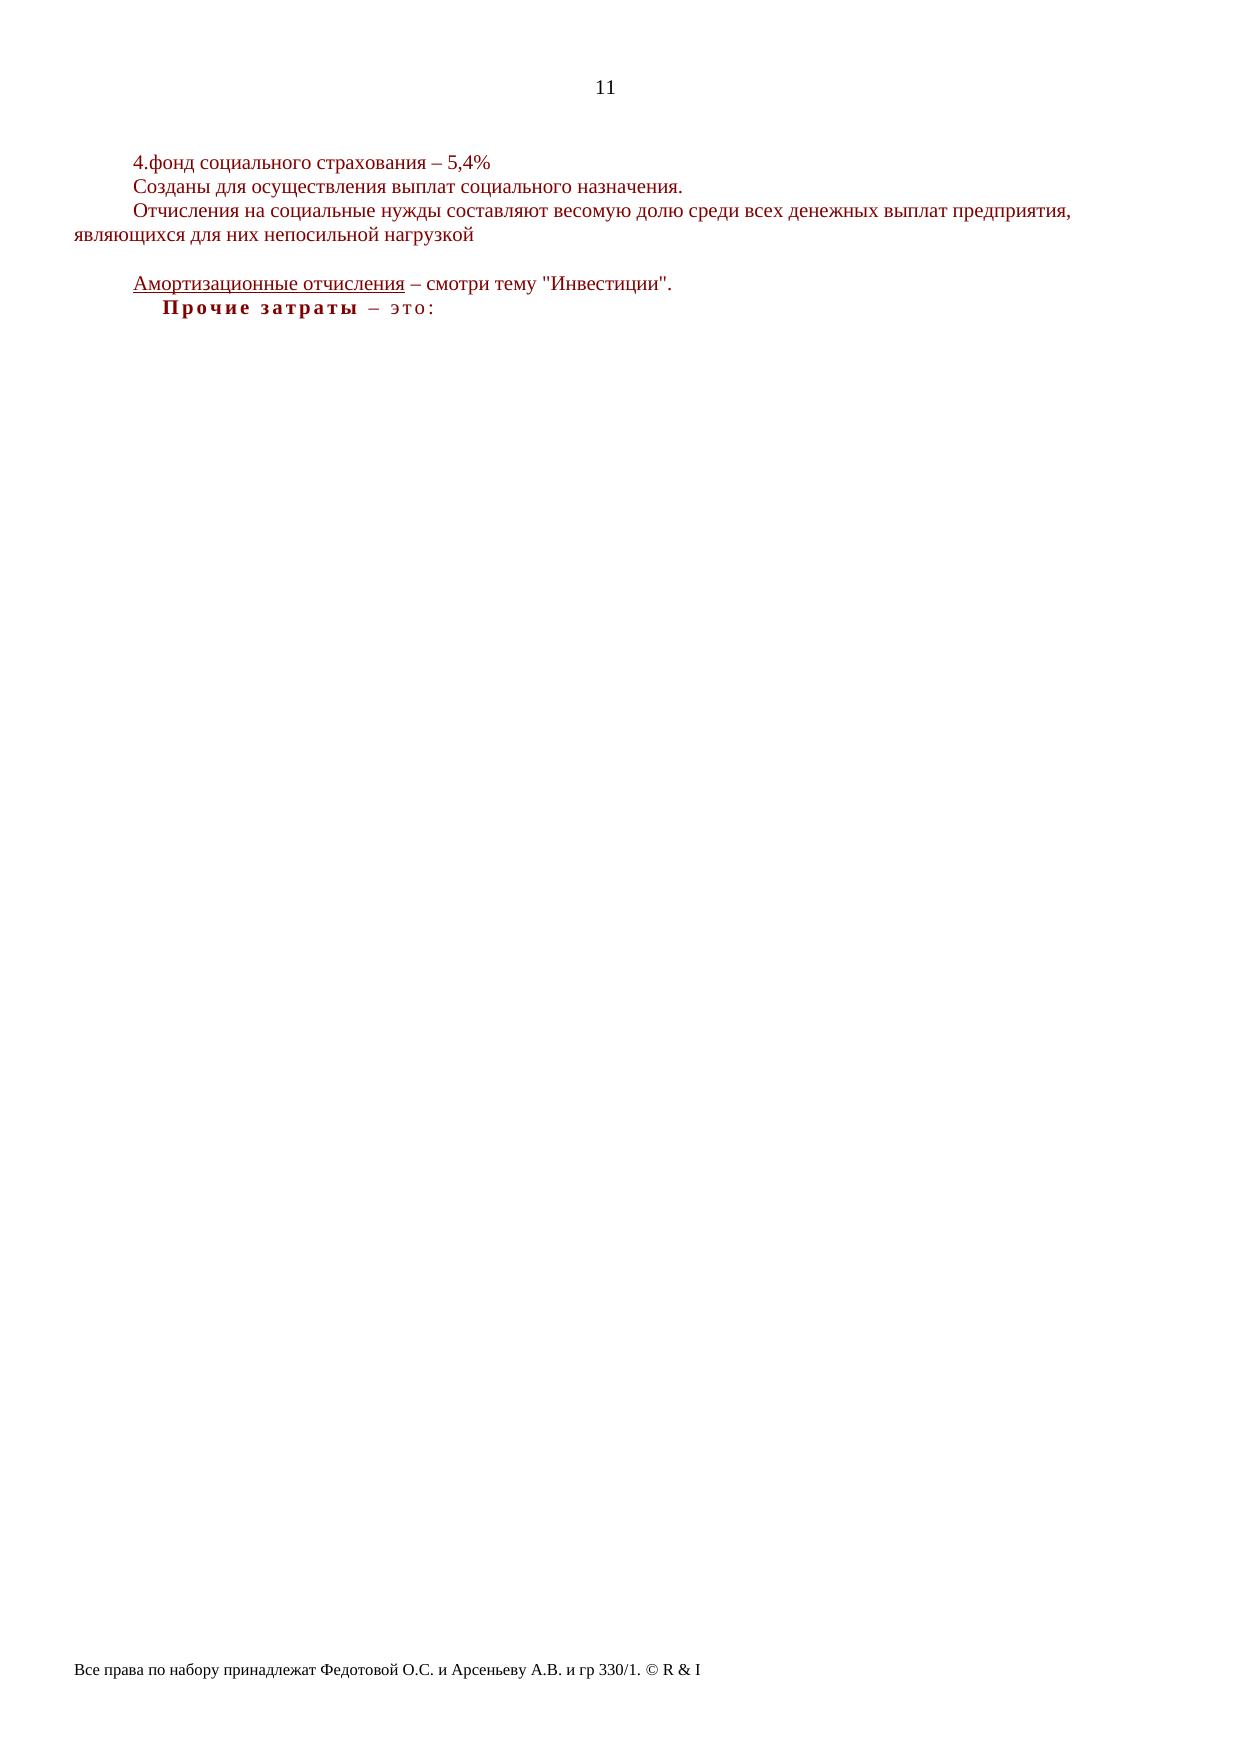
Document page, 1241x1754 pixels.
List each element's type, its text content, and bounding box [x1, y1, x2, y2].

text Амортизационные отчисления – смотри тему "Инвестиции". [74, 271, 1137, 295]
text Отчисления на социальные нужды составляют весомую долю среди всех денежных выплат предприятия, являющихся для них непосильной нагрузкой [74, 198, 1137, 246]
text Созданы для осуществления выплат социального назначения. [74, 174, 1137, 198]
text Прочие затраты – это: [74, 295, 1137, 319]
list фонд социального страхования – 5,4% [74, 150, 1137, 174]
